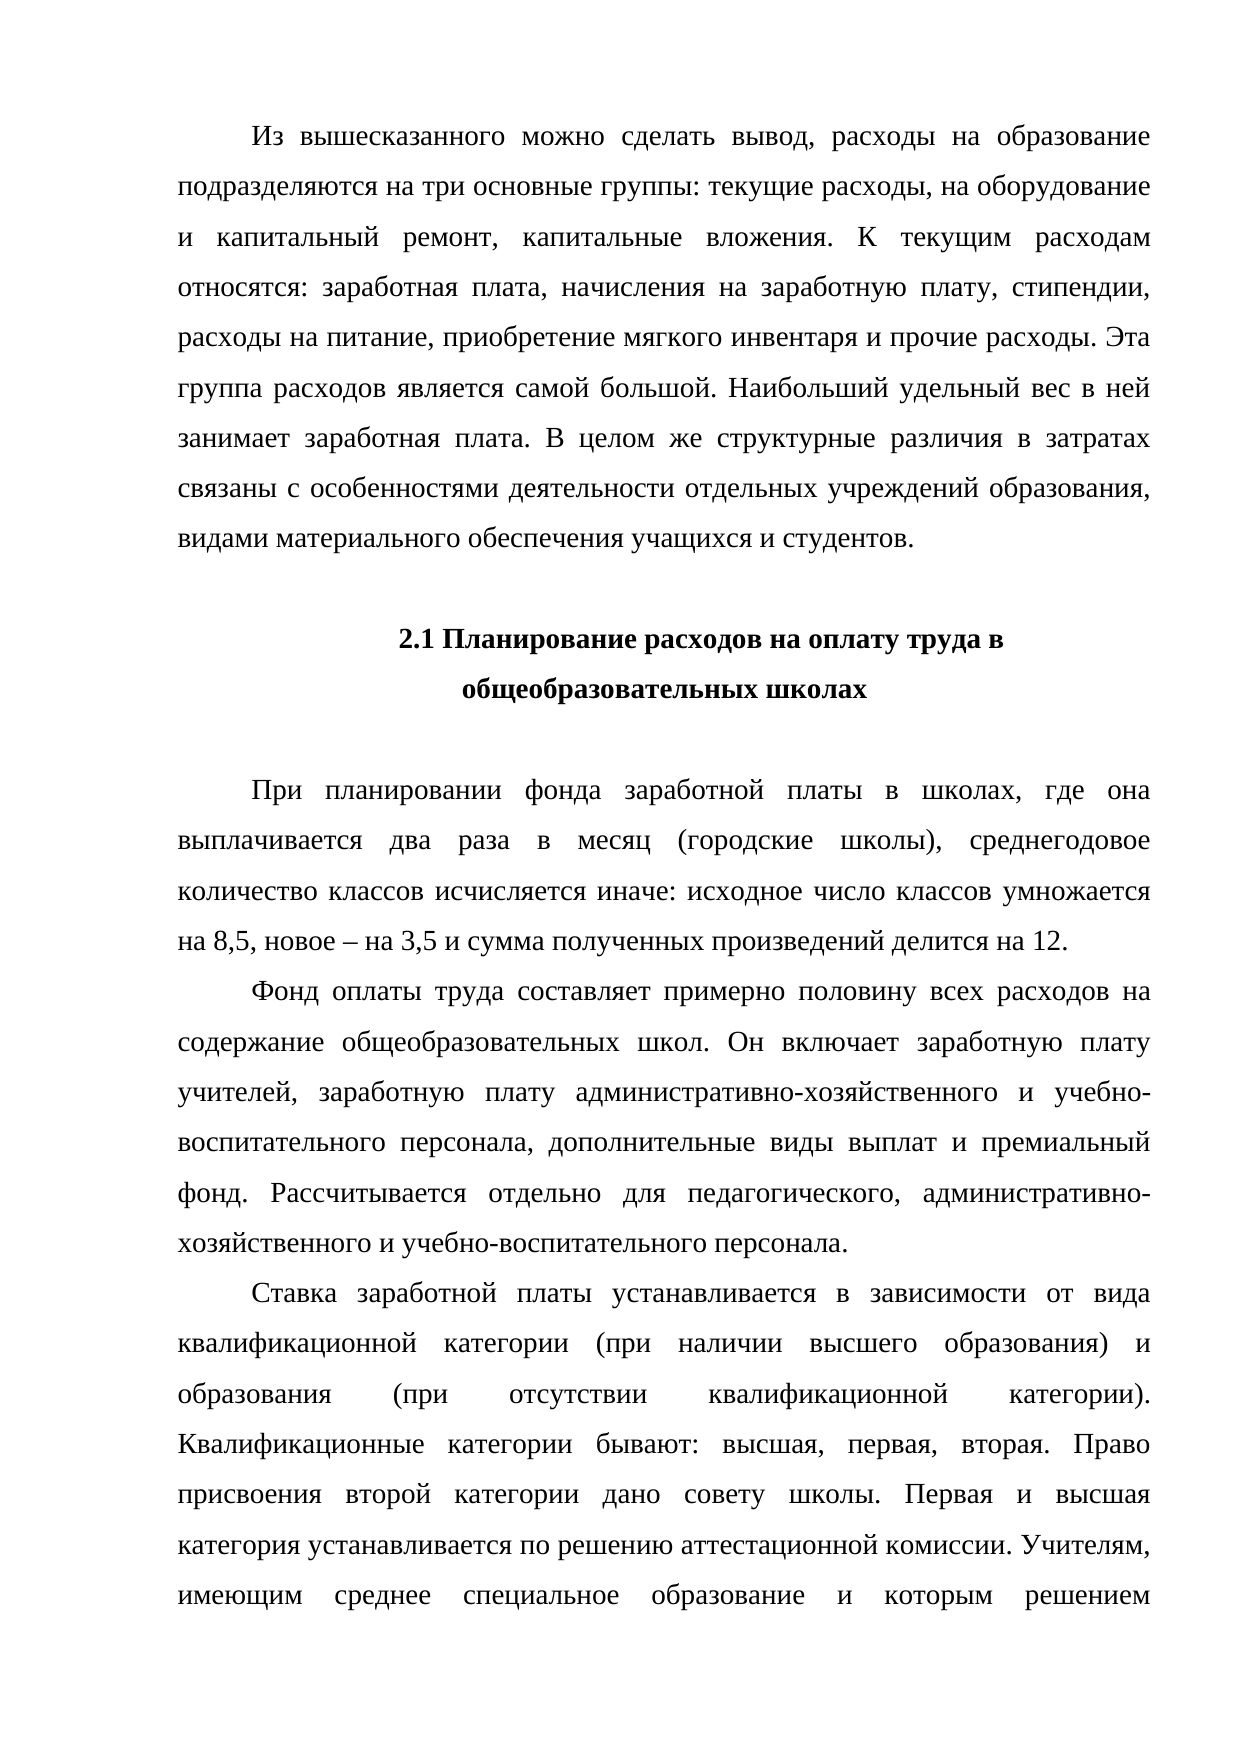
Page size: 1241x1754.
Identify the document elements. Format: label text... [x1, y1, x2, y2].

text При планировании фонда заработной платы в школах, где она выплачивается два раза в месяц (городские школы), среднегодовое количество классов исчисляется иначе: исходное число классов умножается на 8,5, новое – на 3,5 и сумма полученных произведений делится на 12. [177, 772, 1152, 957]
text Фонд оплаты труда составляет примерно половину всех расходов на содержание общеобразовательных школ. Он включает заработную плату учителей, заработную плату административно-хозяйственного и учебно-воспитательного персонала, дополнительные виды выплат и премиальный фонд. Рассчитывается отдельно для педагогического, административно-хозяйственного и учебно-воспитательного персонала. [177, 973, 1152, 1258]
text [177, 1275, 1152, 1611]
text 2.1 Планирование расходов на оплату труда в общеобразовательных школах [177, 621, 1152, 705]
text Из вышесказанного можно сделать вывод, расходы на образование подразделяются на три основные группы: текущие расходы, на оборудование и капитальный ремонт, капитальные вложения. К текущим расходам относятся: заработная плата, начисления на заработную плату, стипендии, расходы на питание, приобретение мягкого инвентаря и прочие расходы. Эта группа расходов является самой большой. Наибольший удельный вес в ней занимает заработная плата. В целом же структурные различия в затратах связаны с особенностями деятельности отдельных учреждений образования, видами материального обеспечения учащихся и студентов. [177, 118, 1152, 554]
